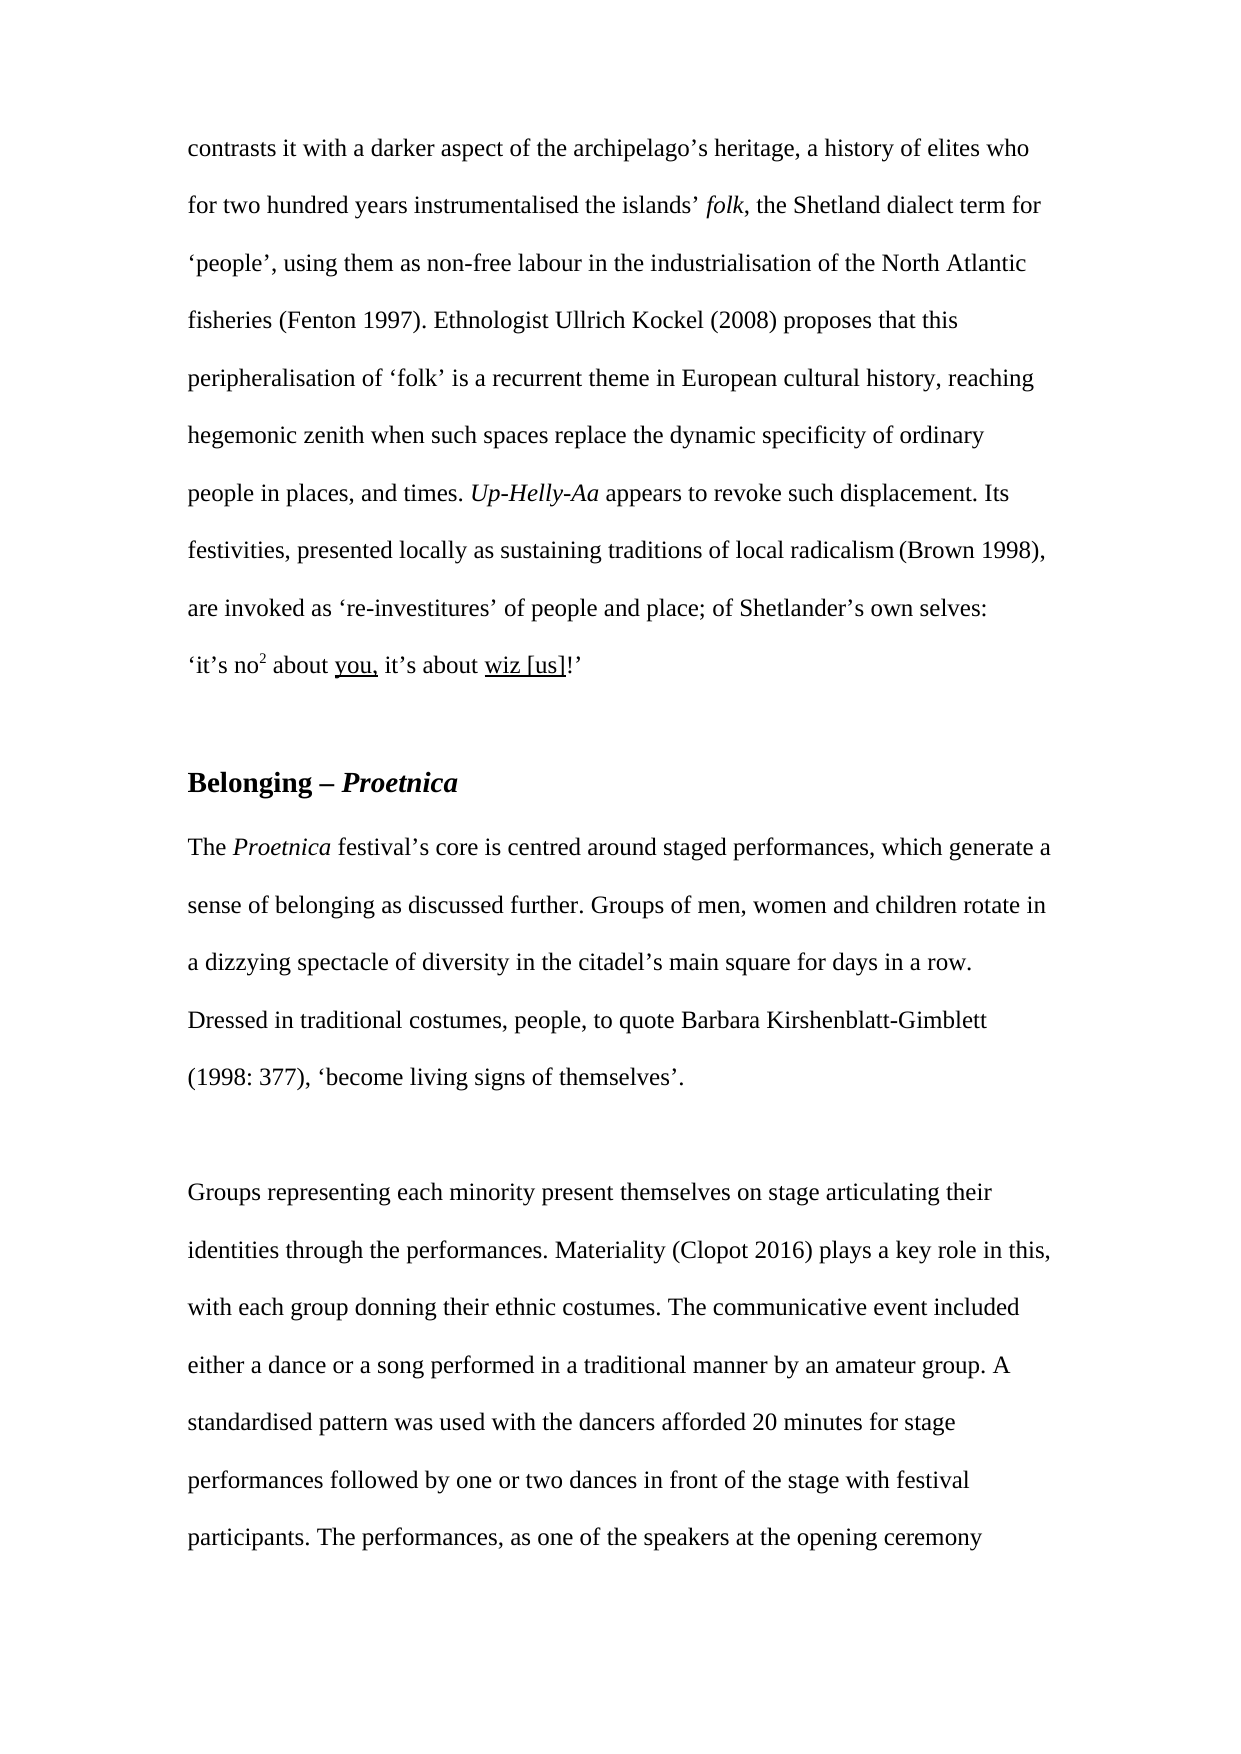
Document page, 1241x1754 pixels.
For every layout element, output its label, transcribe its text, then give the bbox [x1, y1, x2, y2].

text ‘it’s no about you, it’s about wiz [us]!’ [187, 650, 1053, 679]
text The Proetnica festival’s core is centred around staged performances, which generate a sense of belonging as discussed further. Groups of men, women and children rotate in a dizzying spectacle of diversity in the citadel’s main square for days in a row. Dressed in traditional costumes, people, to quote Barbara Kirshenblatt-Gimblett (1998: 377), ‘become living signs of themselves’. [187, 832, 1053, 1091]
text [187, 1177, 1053, 1551]
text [187, 133, 1053, 622]
text Belonging – Proetnica [187, 765, 1053, 799]
